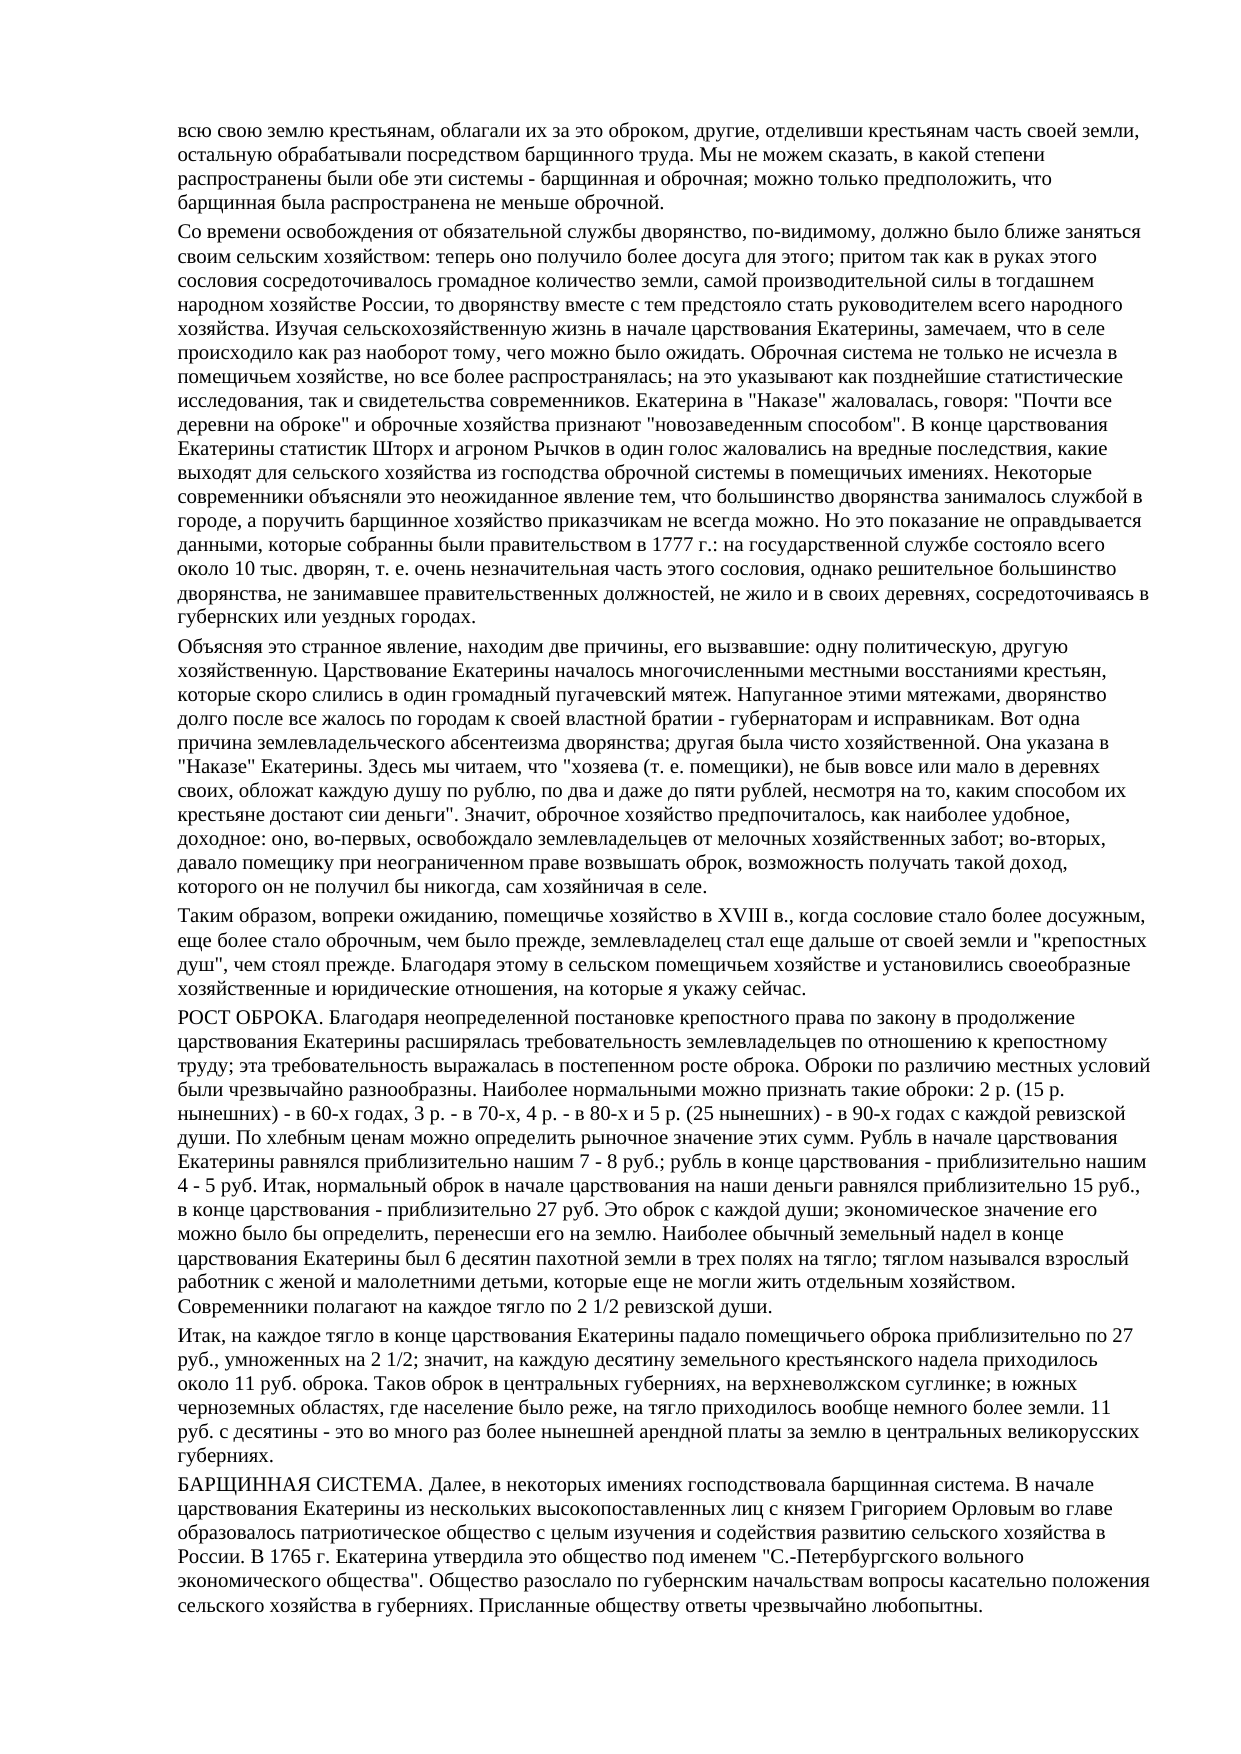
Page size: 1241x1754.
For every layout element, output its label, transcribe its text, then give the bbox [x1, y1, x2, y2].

text Таким образом, вопреки ожиданию, помещичье хозяйство в XVIII в., когда сословие стало более досужным, еще более стало оброчным, чем было прежде, землевладелец стал еще дальше от своей земли и "крепостных душ", чем стоял прежде. Благодаря этому в сельском помещичьем хозяйстве и установились своеобразные хозяйственные и юридические отношения, на которые я укажу сейчас. [177, 903, 1152, 1000]
text Объясняя это странное явление, находим две причины, его вызвавшие: одну политическую, другую хозяйственную. Царствование Екатерины началось многочисленными местными восстаниями крестьян, которые скоро слились в один громадный пугачевский мятеж. Напуганное этими мятежами, дворянство долго после все жалось по городам к своей властной братии - губернаторам и исправникам. Вот одна причина землевладельческого абсентеизма дворянства; другая была чисто хозяйственной. Она указана в "Наказе" Екатерины. Здесь мы читаем, что "хозяева (т. е. помещики), не быв вовсе или мало в деревнях своих, обложат каждую душу по рублю, по два и даже до пяти рублей, несмотря на то, каким способом их крестьяне достают сии деньги". Значит, оброчное хозяйство предпочиталось, как наиболее удобное, доходное: оно, во-первых, освобождало землевладельцев от мелочных хозяйственных забот; во-вторых, давало помещику при неограниченном праве возвышать оброк, возможность получать такой доход, которого он не получил бы никогда, сам хозяйничая в селе. [177, 634, 1152, 898]
text БАРЩИННАЯ СИСТЕМА. Далее, в некоторых имениях господствовала барщинная система. В начале царствования Екатерины из нескольких высокопоставленных лиц с князем Григорием Орловым во главе образовалось патриотическое общество с целым изучения и содействия развитию сельского хозяйства в России. В . Екатерина утвердила это общество под именем "С.-Петербургского вольного экономического общества". Общество разослало по губернским начальствам вопросы касательно положения сельского хозяйства в губерниях. Присланные обществу ответы чрезвычайно любопытны. [177, 1472, 1152, 1617]
text Со времени освобождения от обязательной службы дворянство, по-видимому, должно было ближе заняться своим сельским хозяйством: теперь оно получило более досуга для этого; притом так как в руках этого сословия сосредоточивалось громадное количество земли, самой производительной силы в тогдашнем народном хозяйстве России, то дворянству вместе с тем предстояло стать руководителем всего народного хозяйства. Изучая сельскохозяйственную жизнь в начале царствования Екатерины, замечаем, что в селе происходило как раз наоборот тому, чего можно было ожидать. Оброчная система не только не исчезла в помещичьем хозяйстве, но все более распространялась; на это указывают как позднейшие статистические исследования, так и свидетельства современников. Екатерина в "Наказе" жаловалась, говоря: "Почти все деревни на оброке" и оброчные хозяйства признают "новозаведенным способом". В конце царствования Екатерины статистик Шторх и агроном Рычков в один голос жаловались на вредные последствия, какие выходят для сельского хозяйства из господства оброчной системы в помещичьих имениях. Некоторые современники объясняли это неожиданное явление тем, что большинство дворянства занималось службой в городе, а поручить барщинное хозяйство приказчикам не всегда можно. Но это показание не оправдывается данными, которые собранны были правительством в .: на государственной службе состояло всего около 10 тыс. дворян, т. е. очень незначительная часть этого сословия, однако решительное большинство дворянства, не занимавшее правительственных должностей, не жило и в своих деревнях, сосредоточиваясь в губернских или уездных городах. [177, 219, 1152, 628]
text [177, 118, 1152, 214]
text РОСТ ОБРОКА. Благодаря неопределенной постановке крепостного права по закону в продолжение царствования Екатерины расширялась требовательность землевладельцев по отношению к крепостному труду; эта требовательность выражалась в постепенном росте оброка. Оброки по различию местных условий были чрезвычайно разнообразны. Наиболее нормальными можно признать такие оброки: 2 р. (15 р. нынешних) - в 60-х годах, 3 р. - в 70-х, 4 р. - в 80-х и 5 р. (25 нынешних) - в 90-х годах с каждой ревизской души. По хлебным ценам можно определить рыночное значение этих сумм. Рубль в начале царствования Екатерины равнялся приблизительно нашим 7 - 8 руб.; рубль в конце царствования - приблизительно нашим 4 - 5 руб. Итак, нормальный оброк в начале царствования на наши деньги равнялся приблизительно 15 руб., в конце царствования - приблизительно 27 руб. Это оброк с каждой души; экономическое значение его можно было бы определить, перенесши его на землю. Наиболее обычный земельный надел в конце царствования Екатерины был 6 десятин пахотной земли в трех полях на тягло; тяглом назывался взрослый работник с женой и малолетними детьми, которые еще не могли жить отдельным хозяйством. Современники полагают на каждое тягло по 2 1/2 ревизской души. [177, 1005, 1152, 1318]
text Итак, на каждое тягло в конце царствования Екатерины падало помещичьего оброка приблизительно по 27 руб., умноженных на 2 1/2; значит, на каждую десятину земельного крестьянского надела приходилось около 11 руб. оброка. Таков оброк в центральных губерниях, на верхневолжском суглинке; в южных черноземных областях, где население было реже, на тягло приходилось вообще немного более земли. 11 руб. с десятины - это во много раз более нынешней арендной платы за землю в центральных великорусских губерниях. [177, 1323, 1152, 1467]
